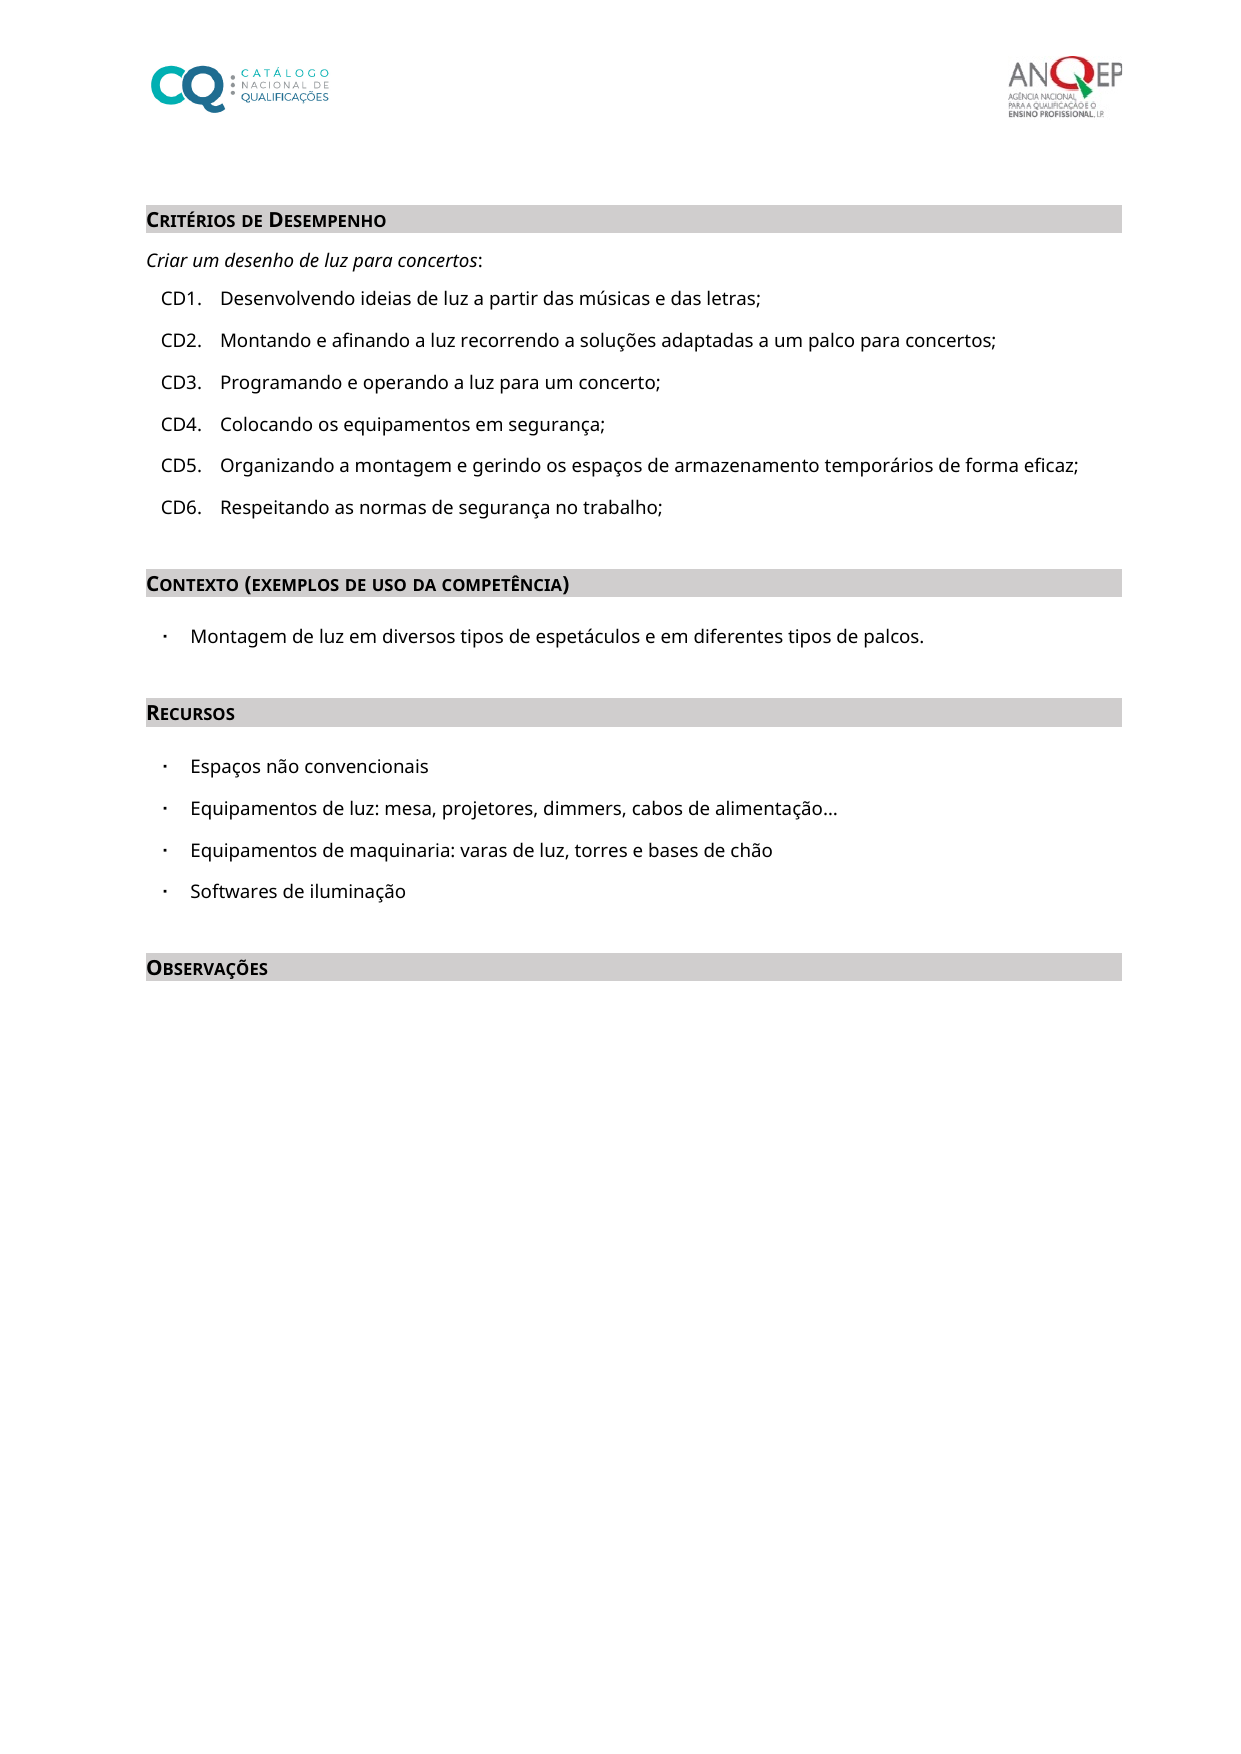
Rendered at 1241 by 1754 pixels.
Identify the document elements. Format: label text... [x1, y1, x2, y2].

text Criar um desenho de luz para concertos: [146, 247, 1122, 273]
text Recursos [146, 698, 1122, 727]
picture [145, 47, 334, 131]
list Equipamentos de luz: mesa, projetores, dimmers, cabos de alimentação… [161, 795, 1122, 821]
text CD3. Programando e operando a luz para um concerto; [161, 369, 1122, 394]
text CD4. Colocando os equipamentos em segurança; [161, 411, 1122, 436]
text CD6. Respeitando as normas de segurança no trabalho; [161, 494, 1122, 520]
picture [1008, 56, 1123, 120]
text Critérios de Desempenho [146, 205, 1122, 233]
text CD2. Montando e afinando a luz recorrendo a soluções adaptadas a um palco para concertos; [161, 327, 1122, 353]
text Contexto (exemplos de uso da competência) [146, 569, 1122, 597]
text CD1. Desenvolvendo ideias de luz a partir das músicas e das letras; [161, 286, 1122, 311]
text Observações [146, 953, 1122, 981]
text CD5. Organizando a montagem e gerindo os espaços de armazenamento temporários de forma eficaz; [161, 453, 1122, 478]
list Espaços não convencionais [161, 753, 1122, 779]
list Montagem de luz em diversos tipos de espetáculos e em diferentes tipos de palcos. [161, 624, 1122, 649]
list Equipamentos de maquinaria: varas de luz, torres e bases de chão [161, 837, 1122, 862]
list Softwares de iluminação [161, 879, 1122, 904]
